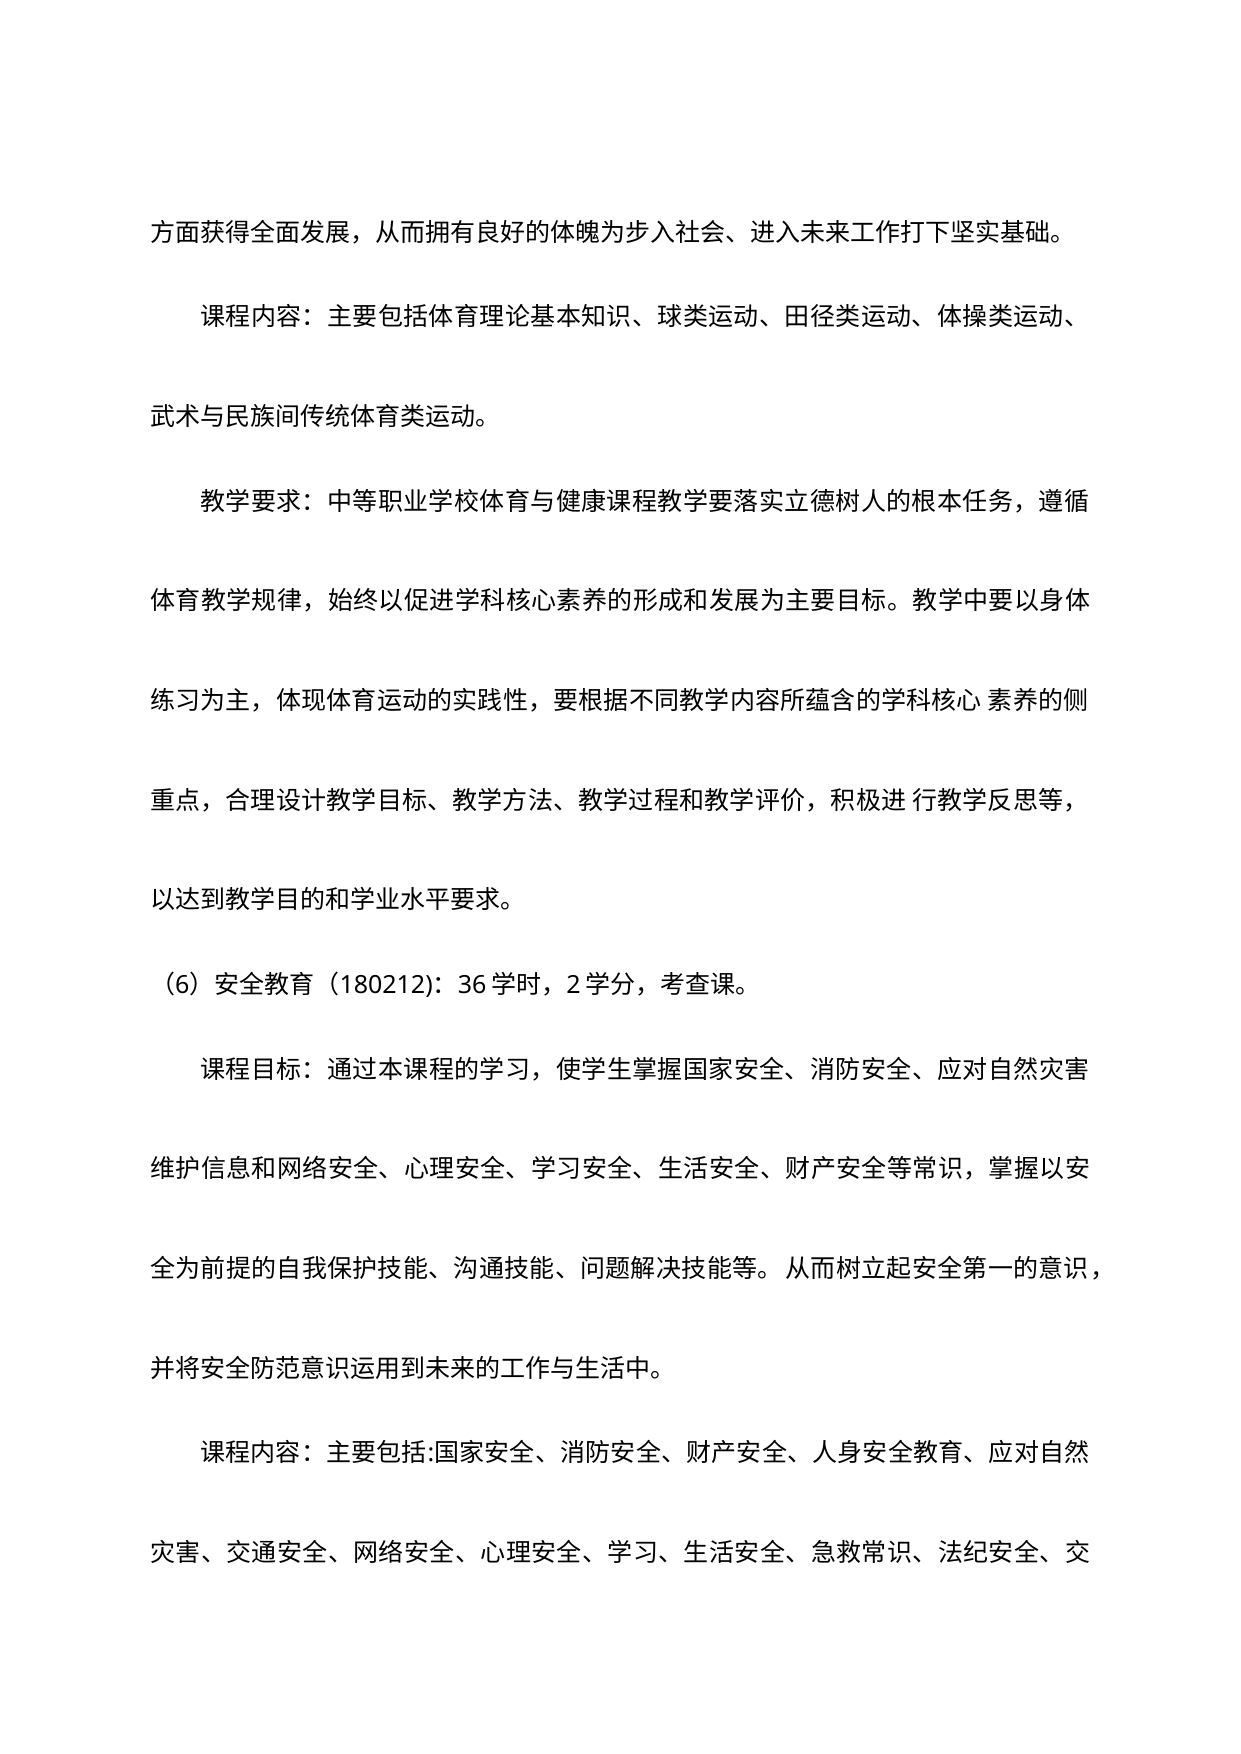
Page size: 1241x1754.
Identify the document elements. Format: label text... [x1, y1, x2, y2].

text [150, 1418, 1090, 1584]
text 课程目标：通过本课程的学习，使学生掌握国家安全、消防安全、应对自然灾害、维护信息和网络安全、心理安全、学习安全、生活安全、财产安全等常识，掌握以安全为前提的自我保护技能、沟通技能、问题解决技能等。从而树立起安全第一的意识，并将安全防范意识运用到未来的工作与生活中。 [150, 1034, 1090, 1399]
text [150, 197, 1090, 264]
text 课程内容：主要包括体育理论基本知识、球类运动、田径类运动、体操类运动、武术与民族间传统体育类运动。 [150, 282, 1090, 448]
text 教学要求：中等职业学校体育与健康课程教学要落实立德树人的根本任务，遵循体育教学规律，始终以促进学科核心素养的形成和发展为主要目标。教学中要以身体练习为主，体现体育运动的实践性，要根据不同教学内容所蕴含的学科核心 素养的侧重点，合理设计教学目标、教学方法、教学过程和教学评价，积极进 行教学反思等，以达到教学目的和学业水平要求。 [150, 466, 1090, 931]
text （6）安全教育（180212)：36学时，2学分，考查课。 [150, 949, 1090, 1016]
